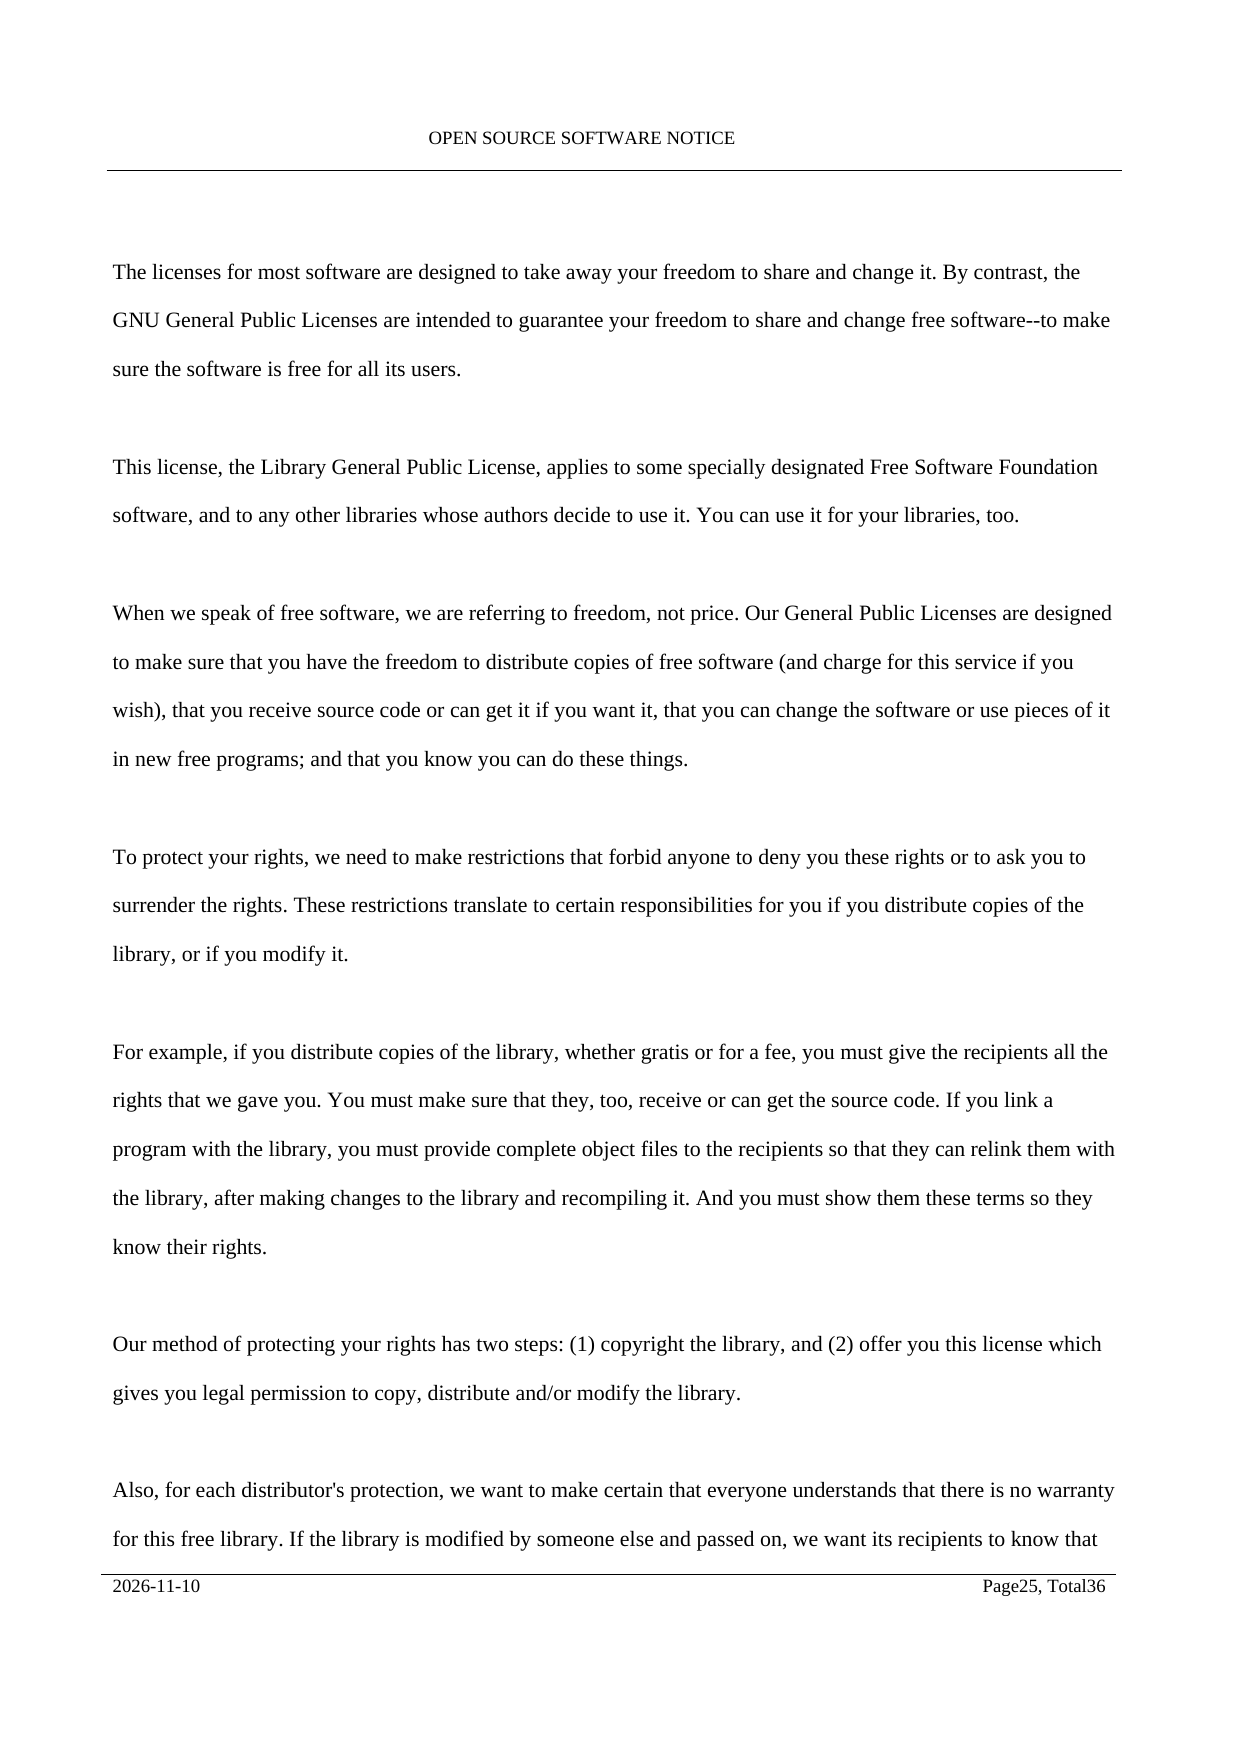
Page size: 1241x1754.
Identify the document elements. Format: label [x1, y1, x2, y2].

text [112, 206, 1128, 1555]
